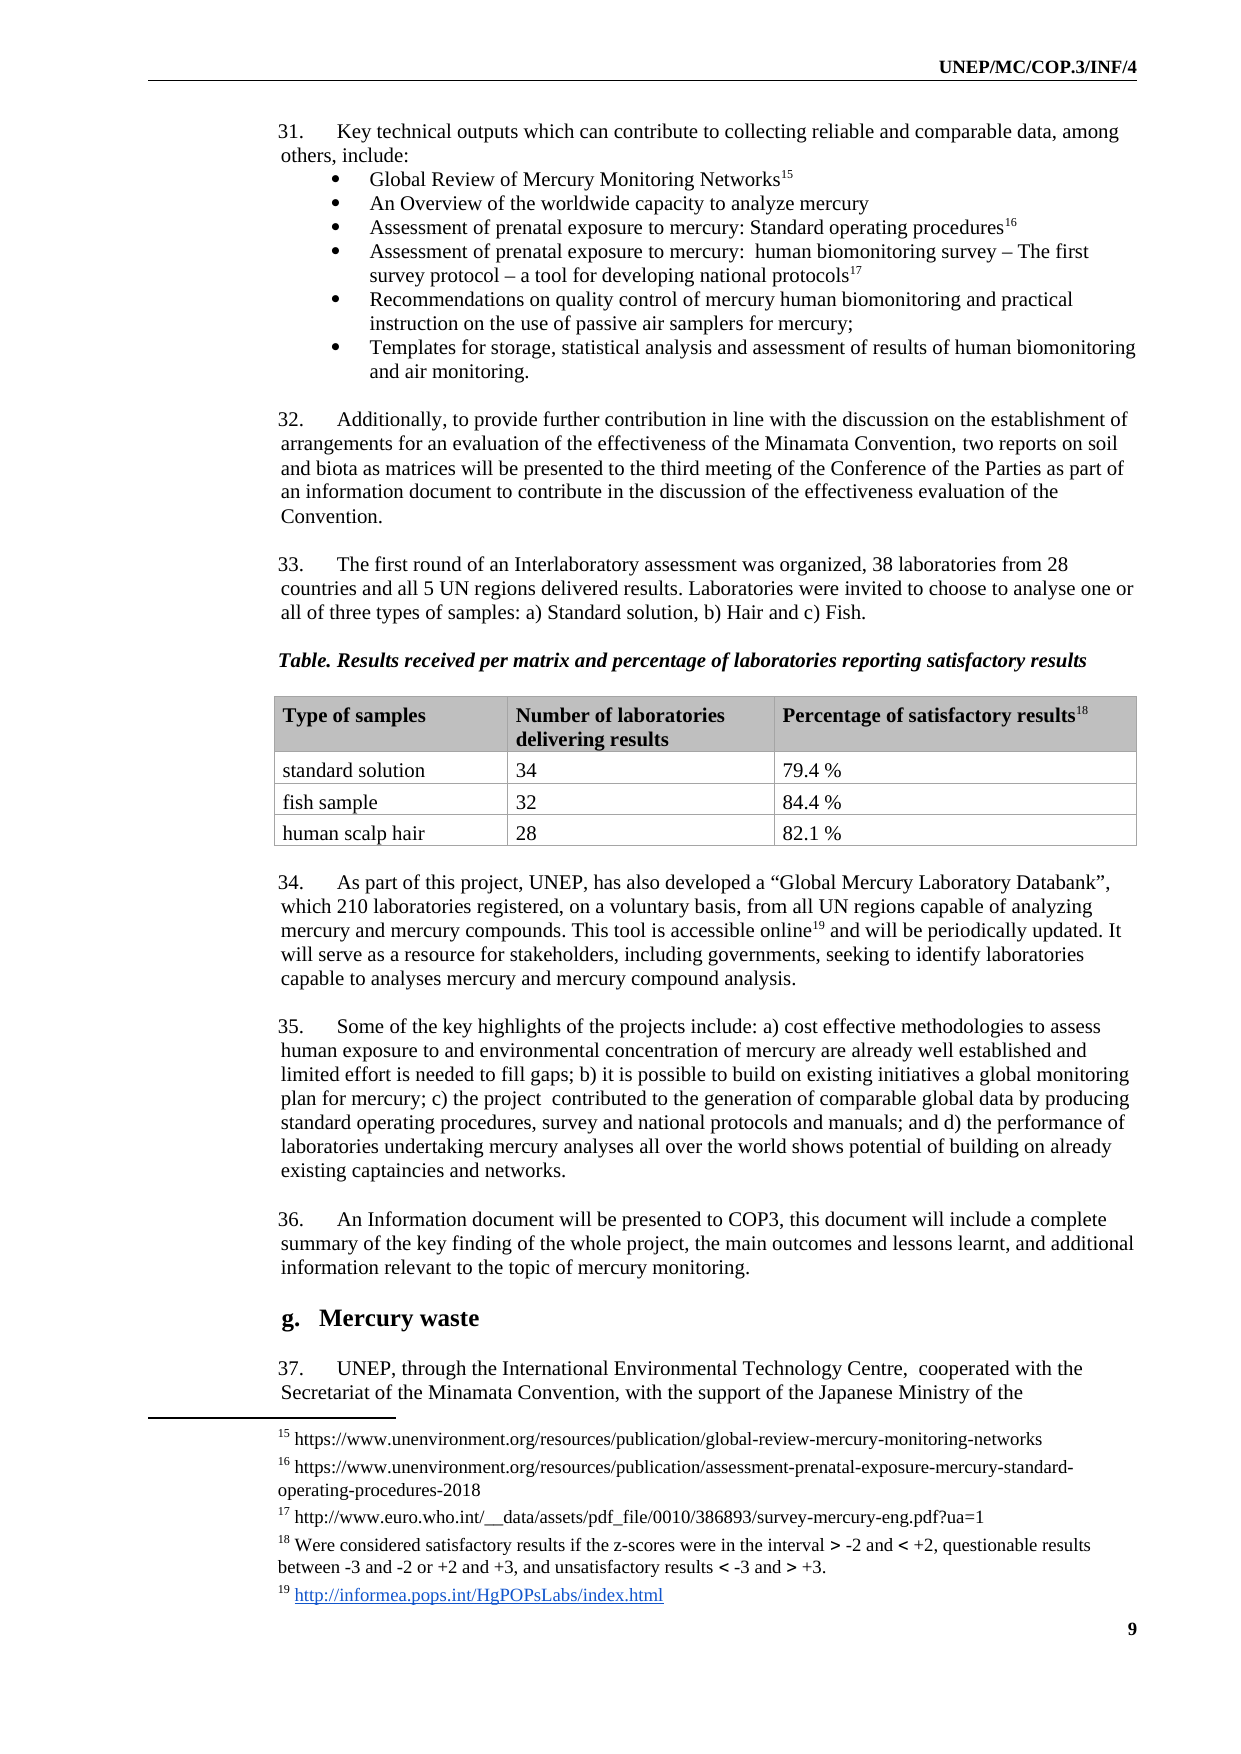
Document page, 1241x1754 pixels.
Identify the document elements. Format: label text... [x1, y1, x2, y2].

text Table. Results received per matrix and percentage of laboratories reporting satisfactory results [148, 648, 1137, 672]
list An Information document will be presented to COP3, this document will include a complete summary of the key finding of the whole project, the main outcomes and lessons learnt, and additional information relevant to the topic of mercury monitoring. [278, 1207, 1137, 1279]
table_cell 84.4 % [775, 784, 1136, 814]
table_header Percentage of satisfactory results [775, 697, 1136, 751]
list Templates for storage, statistical analysis and assessment of results of human biomonitoring and air monitoring. [332, 335, 1137, 383]
table_cell 79.4 % [775, 752, 1136, 783]
list Assessment of prenatal exposure to mercury: Standard operating procedures [332, 215, 1137, 239]
list Key technical outputs which can contribute to collecting reliable and comparable data, among others, include: [278, 118, 1137, 167]
list Recommendations on quality control of mercury human biomonitoring and practical instruction on the use of passive air samplers for mercury; [332, 287, 1137, 335]
table_cell fish sample [275, 784, 507, 814]
list The first round of an Interlaboratory assessment was organized, 38 laboratories from 28 countries and all 5 UN regions delivered results. Laboratories were invited to choose to analyse one or all of three types of samples: a) Standard solution, b) Hair and c) Fish. [278, 552, 1137, 624]
table_cell 32 [508, 784, 774, 814]
table_header Type of samples [275, 697, 507, 751]
list Global Review of Mercury Monitoring Networks [332, 167, 1137, 191]
list Mercury waste [281, 1303, 1137, 1332]
table_cell standard solution [275, 752, 507, 783]
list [278, 1356, 1137, 1404]
list Assessment of prenatal exposure to mercury: human biomonitoring survey – The first survey protocol – a tool for developing national protocols [332, 239, 1137, 287]
table_cell human scalp hair [275, 815, 507, 845]
table_header Number of laboratories delivering results [508, 697, 774, 751]
list Additionally, to provide further contribution in line with the discussion on the establishment of arrangements for an evaluation of the effectiveness of the Minamata Convention, two reports on soil and biota as matrices will be presented to the third meeting of the Conference of the Parties as part of an information document to contribute in the discussion of the effectiveness evaluation of the Convention. [278, 407, 1137, 528]
list Some of the key highlights of the projects include: a) cost effective methodologies to assess human exposure to and environmental concentration of mercury are already well established and limited effort is needed to fill gaps; b) it is possible to build on existing initiatives a global monitoring plan for mercury; c) the project contributed to the generation of comparable global data by producing standard operating procedures, survey and national protocols and manuals; and d) the performance of laboratories undertaking mercury analyses all over the world shows potential of building on already existing captaincies and networks. [278, 1014, 1137, 1182]
table_cell 82.1 % [775, 815, 1136, 845]
list As part of this project, UNEP, has also developed a “Global Mercury Laboratory Databank”, which 210 laboratories registered, on a voluntary basis, from all UN regions capable of analyzing mercury and mercury compounds. This tool is accessible online and will be periodically updated. It will serve as a resource for stakeholders, including governments, seeking to identify laboratories capable to analyses mercury and mercury compound analysis. [278, 870, 1137, 990]
list An Overview of the worldwide capacity to analyze mercury [332, 191, 1137, 215]
table_cell 34 [508, 752, 774, 783]
table_cell 28 [508, 815, 774, 845]
